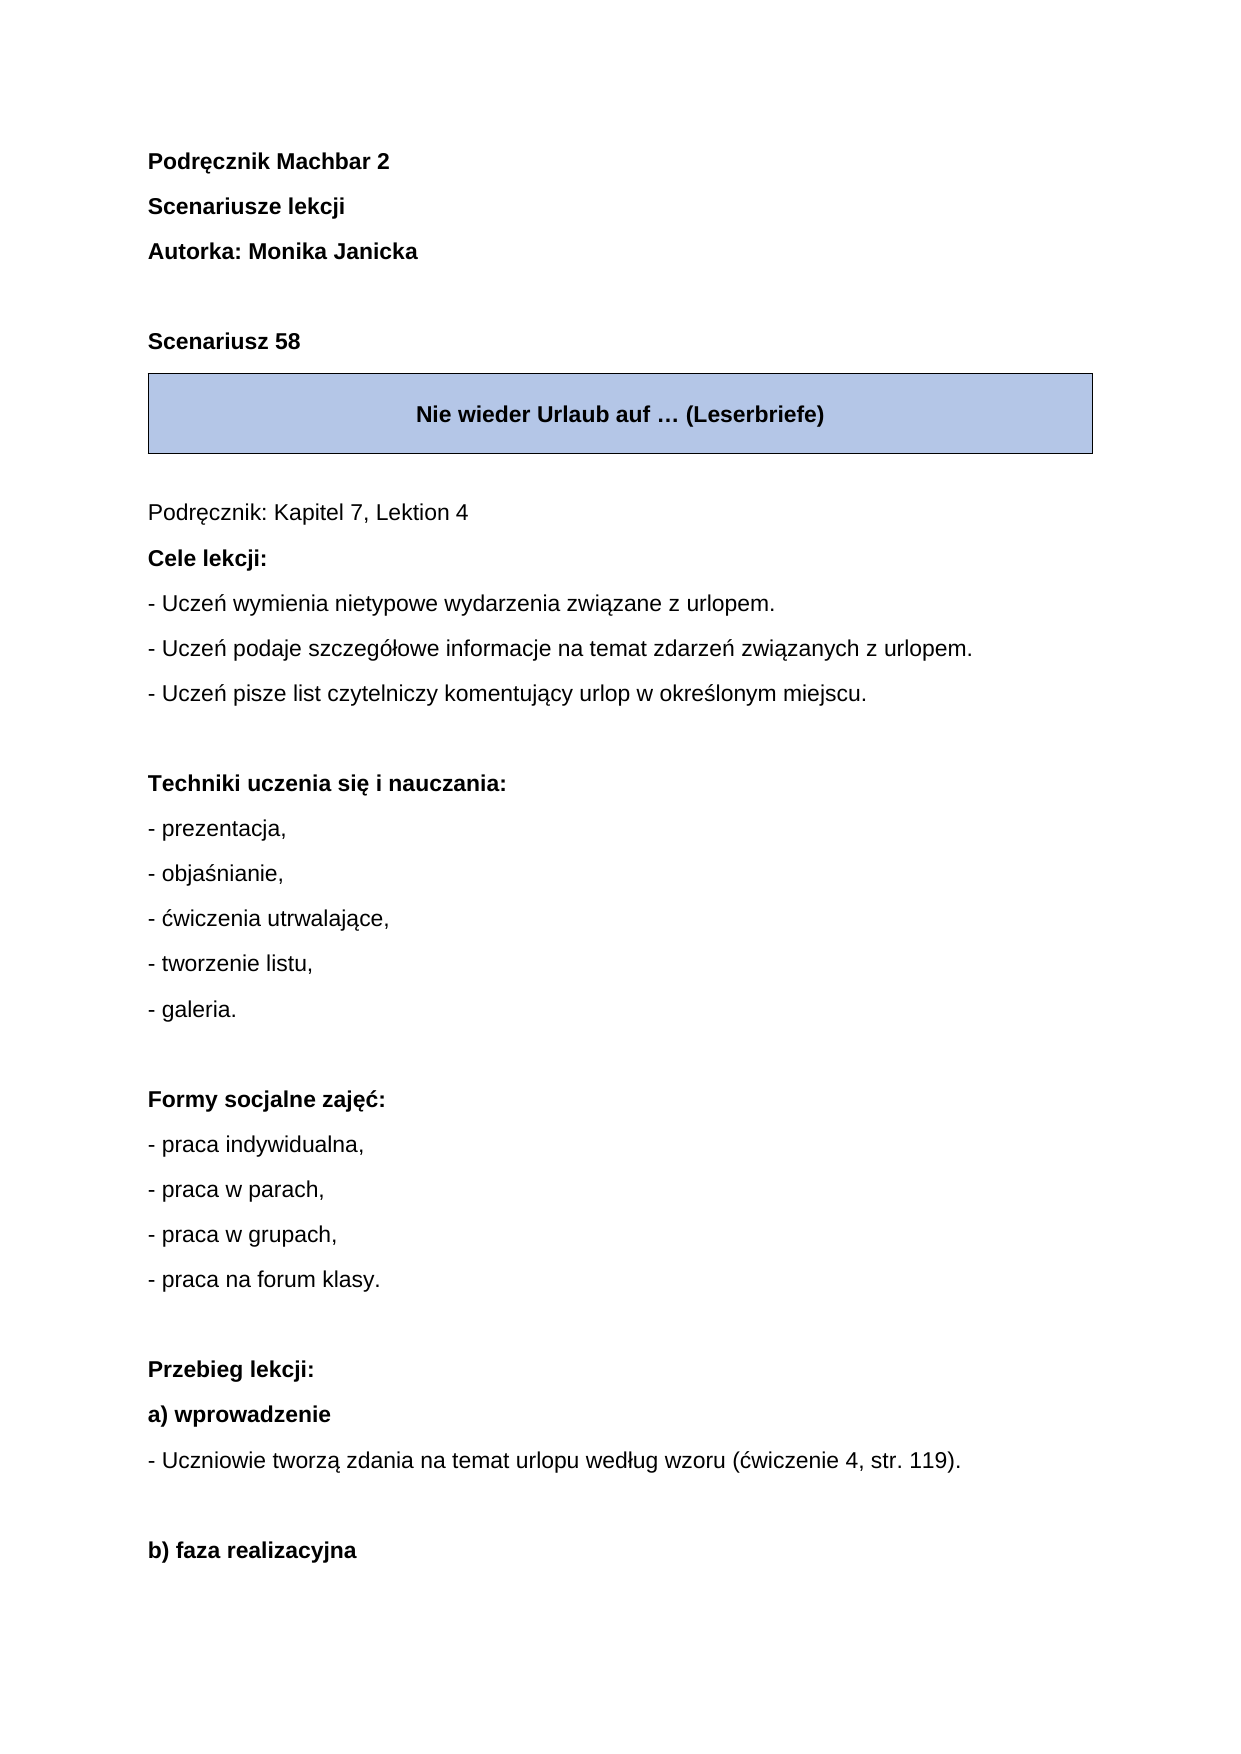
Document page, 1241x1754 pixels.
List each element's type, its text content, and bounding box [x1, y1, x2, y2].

text - praca w grupach, [148, 1221, 1093, 1247]
text - Uczeń podaje szczegółowe informacje na temat zdarzeń związanych z urlopem. [148, 635, 1093, 661]
text - prezentacja, [148, 815, 1093, 841]
text Scenariusze lekcji [148, 193, 1093, 219]
text Autorka: Monika Janicka [148, 238, 1093, 264]
text Techniki uczenia się i nauczania: [148, 770, 1093, 796]
text - Uczeń wymienia nietypowe wydarzenia związane z urlopem. [148, 589, 1093, 616]
text - praca na forum klasy. [148, 1266, 1093, 1292]
text - praca indywidualna, [148, 1131, 1093, 1157]
text Formy socjalne zajęć: [148, 1086, 1093, 1112]
text Przebieg lekcji: [148, 1356, 1093, 1383]
text - Uczeń pisze list czytelniczy komentujący urlop w określonym miejscu. [148, 680, 1093, 706]
text b) faza realizacyjna [148, 1537, 1093, 1563]
table_header Nie wieder Urlaub auf … (Leserbriefe) [149, 374, 1092, 453]
text Podręcznik: Kapitel 7, Lektion 4 [148, 499, 1093, 526]
text Cele lekcji: [148, 544, 1093, 571]
text Scenariusz 58 [148, 328, 1093, 354]
text - ćwiczenia utrwalające, [148, 905, 1093, 932]
text - Uczniowie tworzą zdania na temat urlopu według wzoru (ćwiczenie 4, str. 119). [148, 1447, 1093, 1473]
text - objaśnianie, [148, 860, 1093, 887]
text - praca w parach, [148, 1176, 1093, 1202]
text Podręcznik Machbar 2 [148, 148, 1093, 174]
text a) wprowadzenie [148, 1401, 1093, 1428]
text - galeria. [148, 996, 1093, 1022]
text - tworzenie listu, [148, 950, 1093, 977]
